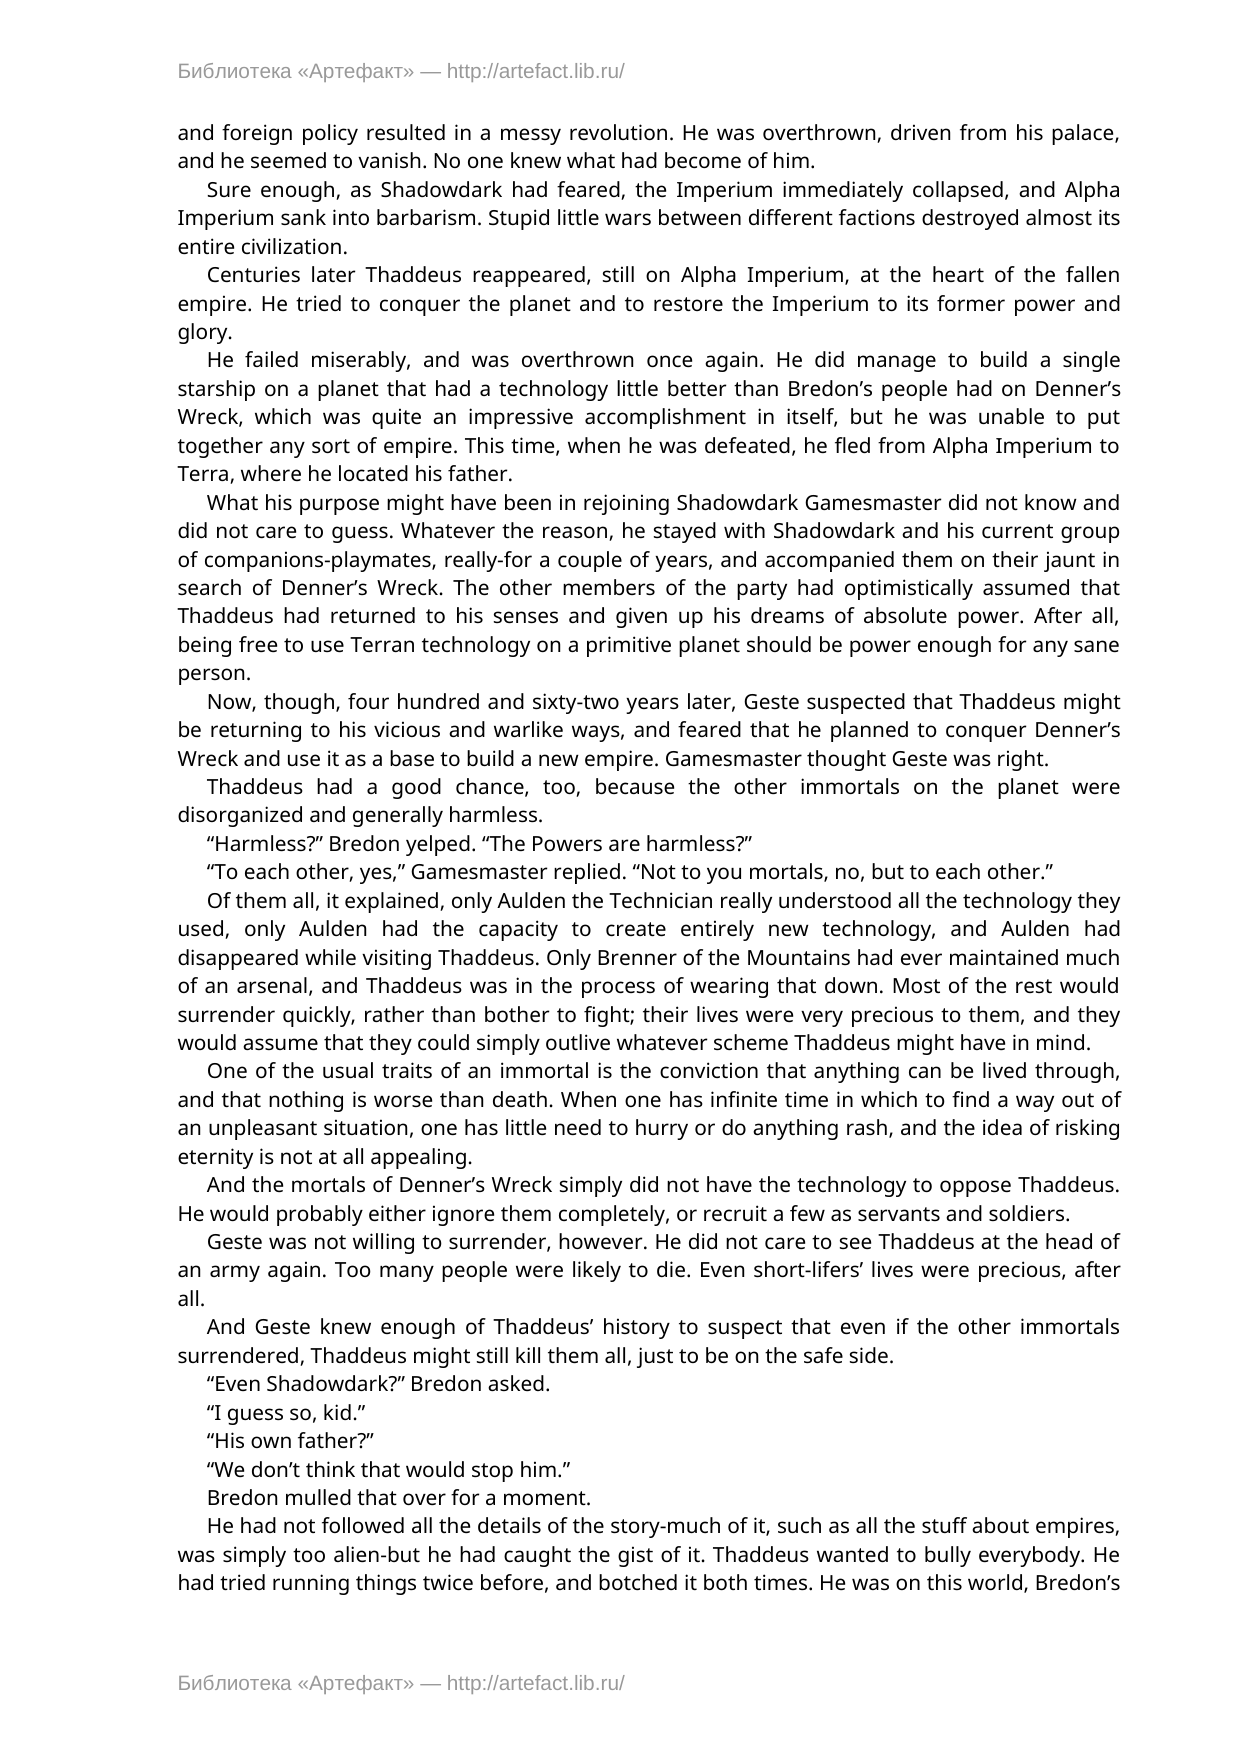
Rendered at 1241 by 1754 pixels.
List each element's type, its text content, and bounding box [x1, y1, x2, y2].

text Thaddeus had a good chance, too, because the other immortals on the planet were disorganized and generally harmless. [177, 772, 1122, 829]
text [177, 118, 1122, 175]
text Geste was not willing to surrender, however. He did not care to see Thaddeus at the head of an army again. Too many people were likely to die. Even short-lifers’ lives were precious, after all. [177, 1227, 1122, 1312]
text “His own father?” [177, 1426, 1122, 1455]
text “Even Shadowdark?” Bredon asked. [177, 1369, 1122, 1398]
text “To each other, yes,” Gamesmaster replied. “Not to you mortals, no, but to each other.” [177, 857, 1122, 886]
text Bredon mulled that over for a moment. [177, 1483, 1122, 1512]
text Now, though, four hundred and sixty-two years later, Geste suspected that Thaddeus might be returning to his vicious and warlike ways, and feared that he planned to conquer Denner’s Wreck and use it as a base to build a new empire. Gamesmaster thought Geste was right. [177, 687, 1122, 772]
text “We don’t think that would stop him.” [177, 1455, 1122, 1483]
text Centuries later Thaddeus reappeared, still on Alpha Imperium, at the heart of the fallen empire. He tried to conquer the planet and to restore the Imperium to its former power and glory. [177, 260, 1122, 346]
text He failed miserably, and was overthrown once again. He did manage to build a single starship on a planet that had a technology little better than Bredon’s people had on Denner’s Wreck, which was quite an impressive accomplishment in itself, but he was unable to put together any sort of empire. This time, when he was defeated, he fled from Alpha Imperium to Terra, where he located his father. [177, 346, 1122, 488]
text And the mortals of Denner’s Wreck simply did not have the technology to oppose Thaddeus. He would probably either ignore them completely, or recruit a few as servants and soldiers. [177, 1170, 1122, 1227]
text One of the usual traits of an immortal is the conviction that anything can be lived through, and that nothing is worse than death. When one has infinite time in which to find a way out of an unpleasant situation, one has little need to hurry or do anything rash, and the idea of risking eternity is not at all appealing. [177, 1057, 1122, 1170]
text Of them all, it explained, only Aulden the Technician really understood all the technology they used, only Aulden had the capacity to create entirely new technology, and Aulden had disappeared while visiting Thaddeus. Only Brenner of the Mountains had ever maintained much of an arsenal, and Thaddeus was in the process of wearing that down. Most of the rest would surrender quickly, rather than bother to fight; their lives were very precious to them, and they would assume that they could simply outlive whatever scheme Thaddeus might have in mind. [177, 886, 1122, 1057]
text Sure enough, as Shadowdark had feared, the Imperium immediately collapsed, and Alpha Imperium sank into barbarism. Stupid little wars between different factions destroyed almost its entire civilization. [177, 175, 1122, 260]
text “I guess so, kid.” [177, 1398, 1122, 1426]
text And Geste knew enough of Thaddeus’ history to suspect that even if the other immortals surrendered, Thaddeus might still kill them all, just to be on the safe side. [177, 1312, 1122, 1369]
text What his purpose might have been in rejoining Shadowdark Gamesmaster did not know and did not care to guess. Whatever the reason, he stayed with Shadowdark and his current group of companions-playmates, really-for a couple of years, and accompanied them on their jaunt in search of Denner’s Wreck. The other members of the party had optimistically assumed that Thaddeus had returned to his senses and given up his dreams of absolute power. After all, being free to use Terran technology on a primitive planet should be power enough for any sane person. [177, 488, 1122, 687]
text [177, 1512, 1122, 1597]
text “Harmless?” Bredon yelped. “The Powers are harmless?” [177, 829, 1122, 857]
